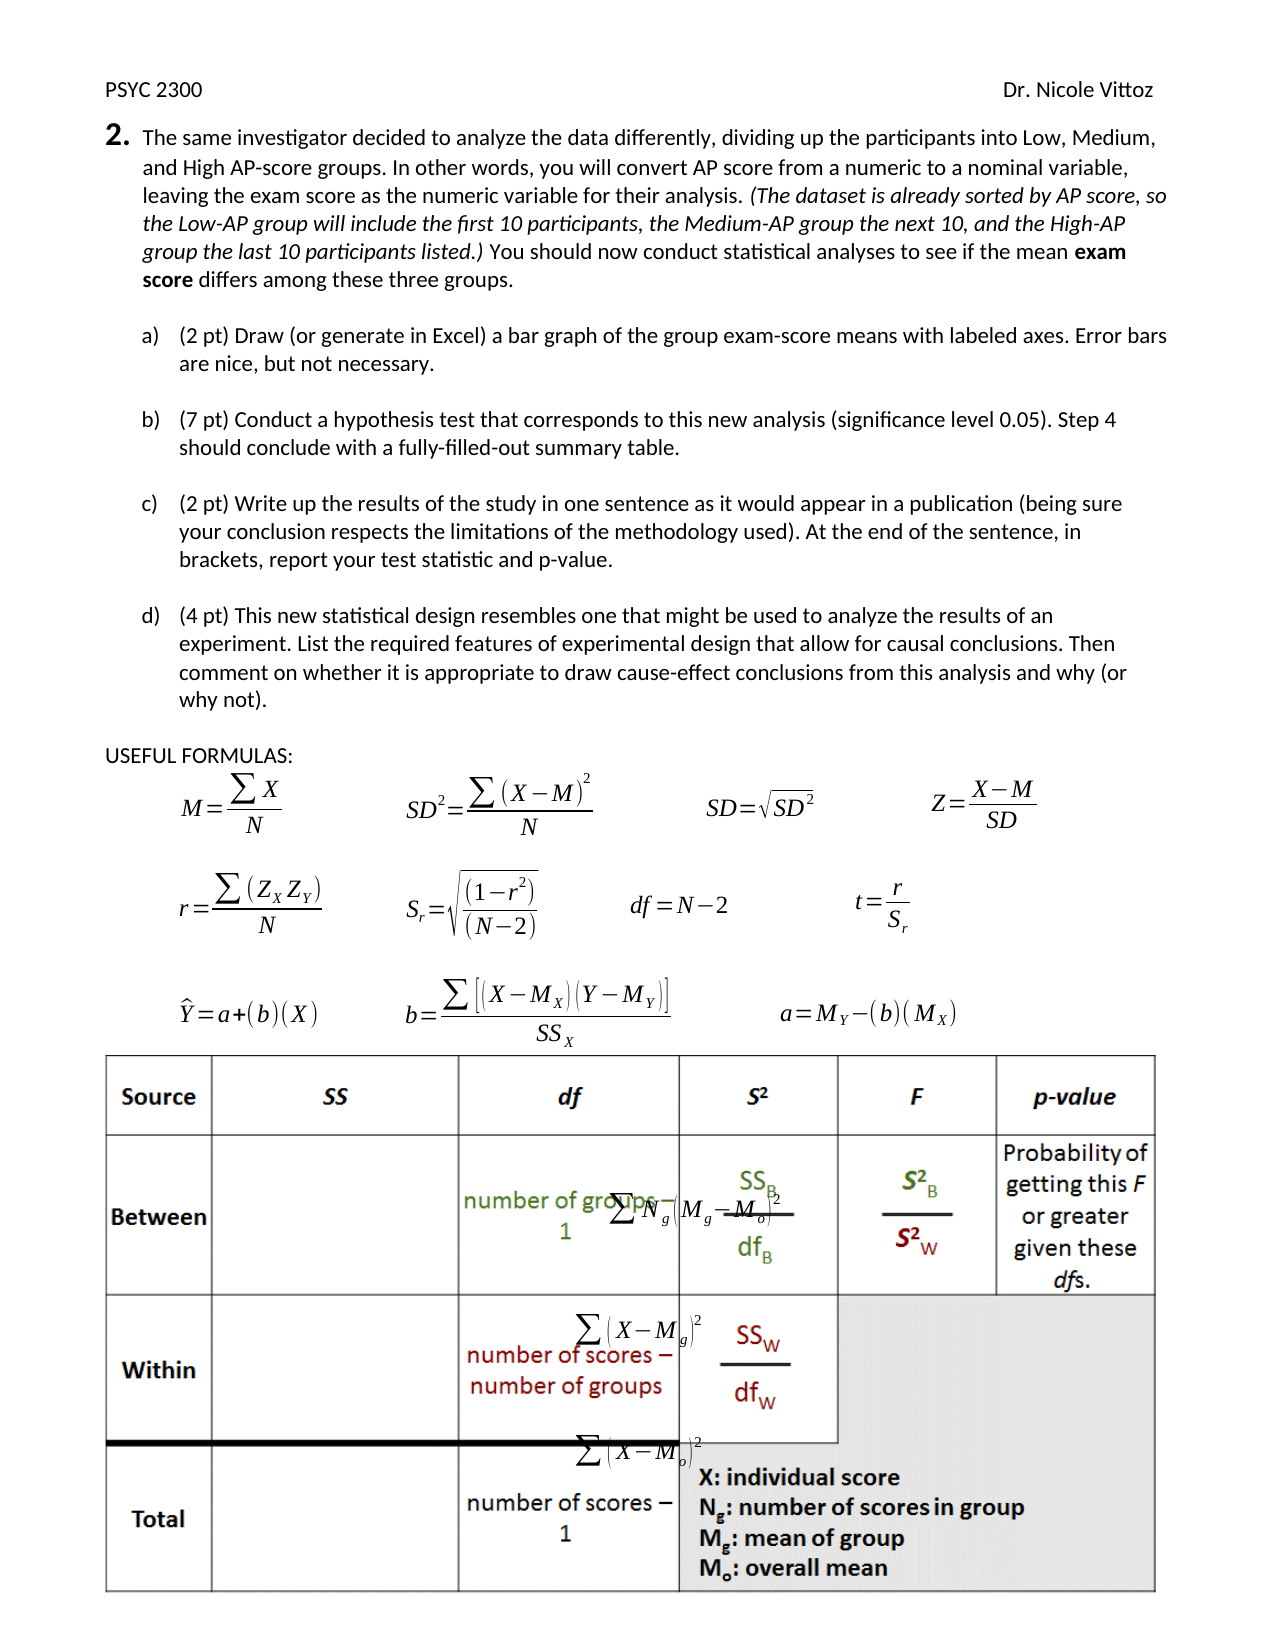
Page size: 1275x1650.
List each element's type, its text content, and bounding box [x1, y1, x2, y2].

picture [105, 1054, 1156, 1599]
text USEFUL FORMULAS: [105, 742, 1170, 770]
list The same investigator decided to analyze the data differently, dividing up the participants into Low, Medium, and High AP-score groups. In other words, you will convert AP score from a numeric to a nominal variable, leaving the exam score as the numeric variable for their analysis. (The dataset is already sorted by AP score, so the Low-AP group will include the first 10 participants, the Medium-AP group the next 10, and the High-AP group the last 10 participants listed.) You should now conduct statistical analyses to see if the mean exam score differs among these three groups. [105, 112, 1170, 293]
list (7 pt) Conduct a hypothesis test that corresponds to this new analysis (significance level 0.05). Step 4 should conclude with a fully-filled-out summary table. [141, 405, 1170, 461]
list (4 pt) This new statistical design resembles one that might be used to analyze the results of an experiment. List the required features of experimental design that allow for causal conclusions. Then comment on whether it is appropriate to draw cause-effect conclusions from this analysis and why (or why not). [141, 602, 1170, 714]
list (2 pt) Write up the results of the study in one sentence as it would appear in a publication (being sure your conclusion respects the limitations of the methodology used). At the end of the sentence, in brackets, report your test statistic and p-value. [141, 489, 1170, 573]
list (2 pt) Draw (or generate in Excel) a bar graph of the group exam-score means with labeled axes. Error bars are nice, but not necessary. [141, 321, 1170, 377]
